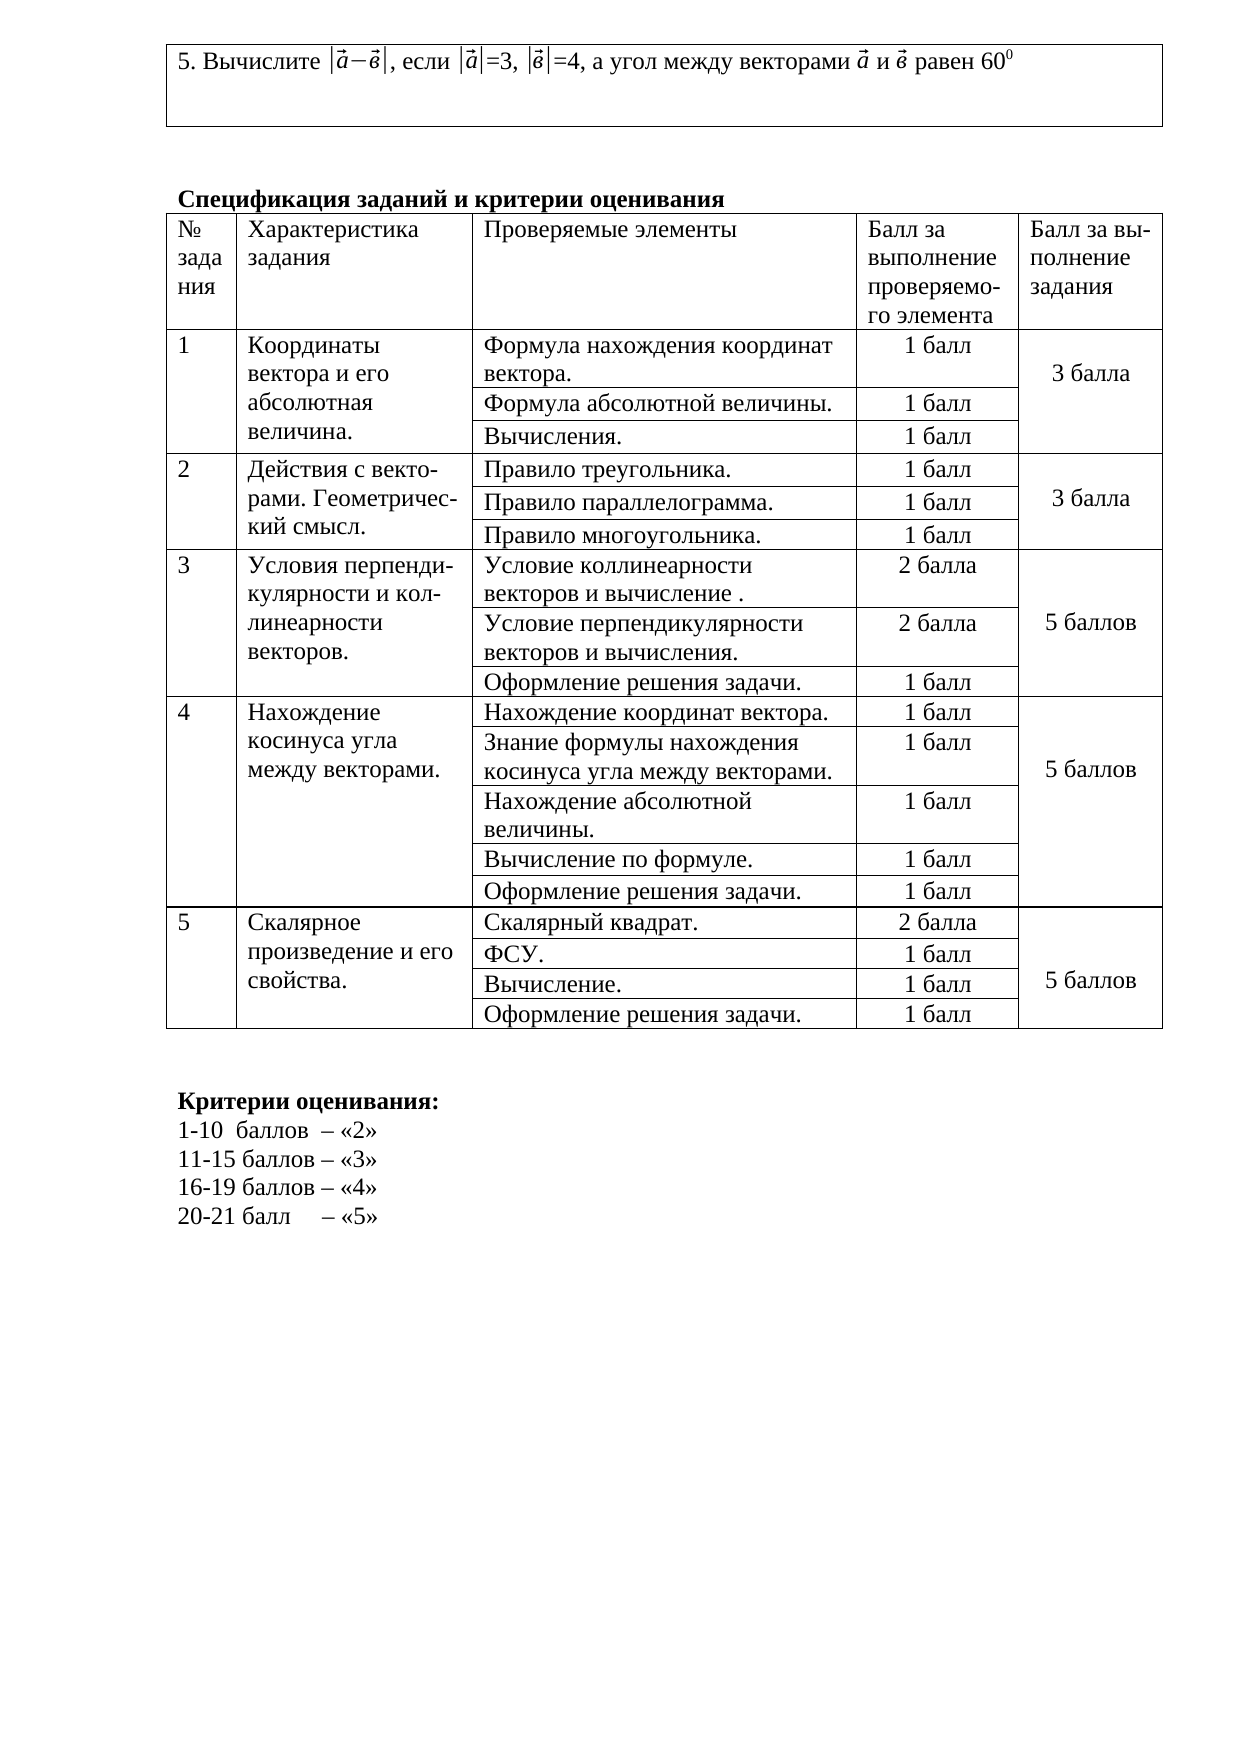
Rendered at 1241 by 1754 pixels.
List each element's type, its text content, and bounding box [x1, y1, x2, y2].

table_cell Вычисления. [473, 421, 856, 453]
table_cell 2 балла [857, 608, 1018, 666]
table_cell Оформление решения задачи. [473, 999, 856, 1028]
table_header Характеристика задания [237, 214, 472, 329]
table_cell 1 балл [857, 876, 1018, 906]
table_cell 1 балл [857, 786, 1018, 843]
table_cell Правило параллелограмма. [473, 487, 856, 519]
table_cell ФСУ. [473, 939, 856, 968]
table_cell Вычисление. [473, 969, 856, 998]
table_cell Формула абсолютной величины. [473, 388, 856, 420]
text 1-10 баллов – «2» [177, 1115, 1152, 1144]
table_header Балл за вы-полнение задания [1019, 214, 1162, 329]
table_cell Нахождение абсолютной величины. [473, 786, 856, 843]
table_cell 5 баллов [1019, 697, 1162, 906]
table_cell 3 балла [1019, 454, 1162, 549]
table_cell 1 балл [857, 844, 1018, 875]
table_cell 5 [167, 908, 236, 1028]
table_cell 1 балл [857, 454, 1018, 486]
table_cell Скалярный квадрат. [473, 908, 856, 938]
table_header Проверяемые элементы [473, 214, 856, 329]
table_cell 2 балла [857, 908, 1018, 938]
table_cell 1 балл [857, 520, 1018, 549]
table_cell Условия перпенди-кулярности и кол-линеарности векторов. [237, 550, 472, 696]
table_cell 1 балл [857, 697, 1018, 726]
text Критерии оценивания: [177, 1086, 1152, 1115]
table_cell 1 балл [857, 388, 1018, 420]
table_cell Вычисление по формуле. [473, 844, 856, 875]
table_cell 2 [167, 454, 236, 549]
table_cell 1 балл [857, 421, 1018, 453]
table_cell Формула нахождения координат вектора. [473, 330, 856, 387]
table_cell 1 балл [857, 969, 1018, 998]
table_cell 3 [167, 550, 236, 696]
table_cell 1 балл [857, 727, 1018, 785]
table_cell Скалярное произведение и его свойства. [237, 908, 472, 1028]
table_cell 1 балл [857, 939, 1018, 968]
table_cell Правило многоугольника. [473, 520, 856, 549]
table_header № задания [167, 214, 236, 329]
table_cell 1 балл [857, 487, 1018, 519]
text 11-15 баллов – «3» [177, 1144, 1152, 1172]
table_cell Координаты вектора и его абсолютная величина. [237, 330, 472, 453]
table_cell Нахождение координат вектора. [473, 697, 856, 726]
table_cell Правило треугольника. [473, 454, 856, 486]
text Спецификация заданий и критерии оценивания [177, 184, 1152, 213]
table_cell 5 баллов [1019, 908, 1162, 1028]
table_cell 4 [167, 697, 236, 906]
table_cell 3 балла [1019, 330, 1162, 453]
table_cell 1 [167, 330, 236, 453]
table_cell Нахождение косинуса угла между векторами. [237, 697, 472, 906]
text 16-19 баллов – «4» [177, 1172, 1152, 1201]
table_cell Знание формулы нахождения косинуса угла между векторами. [473, 727, 856, 785]
table_cell Условие коллинеарности векторов и вычисление . [473, 550, 856, 607]
table_cell 1 балл [857, 330, 1018, 387]
table_cell Оформление решения задачи. [473, 667, 856, 696]
table_cell 1 балл [857, 667, 1018, 696]
text 20-21 балл – «5» [177, 1201, 1152, 1230]
table_cell 5 баллов [1019, 550, 1162, 696]
table_cell 1 балл [857, 999, 1018, 1028]
table_header Балл за выполнение проверяемо-го элемента [857, 214, 1018, 329]
table_cell 2 балла [857, 550, 1018, 607]
table_cell Действия с векто-рами. Геометричес-кий смысл. [237, 454, 472, 549]
table_cell Условие перпендикулярности векторов и вычисления. [473, 608, 856, 666]
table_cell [167, 45, 1162, 126]
table_cell Оформление решения задачи. [473, 876, 856, 906]
